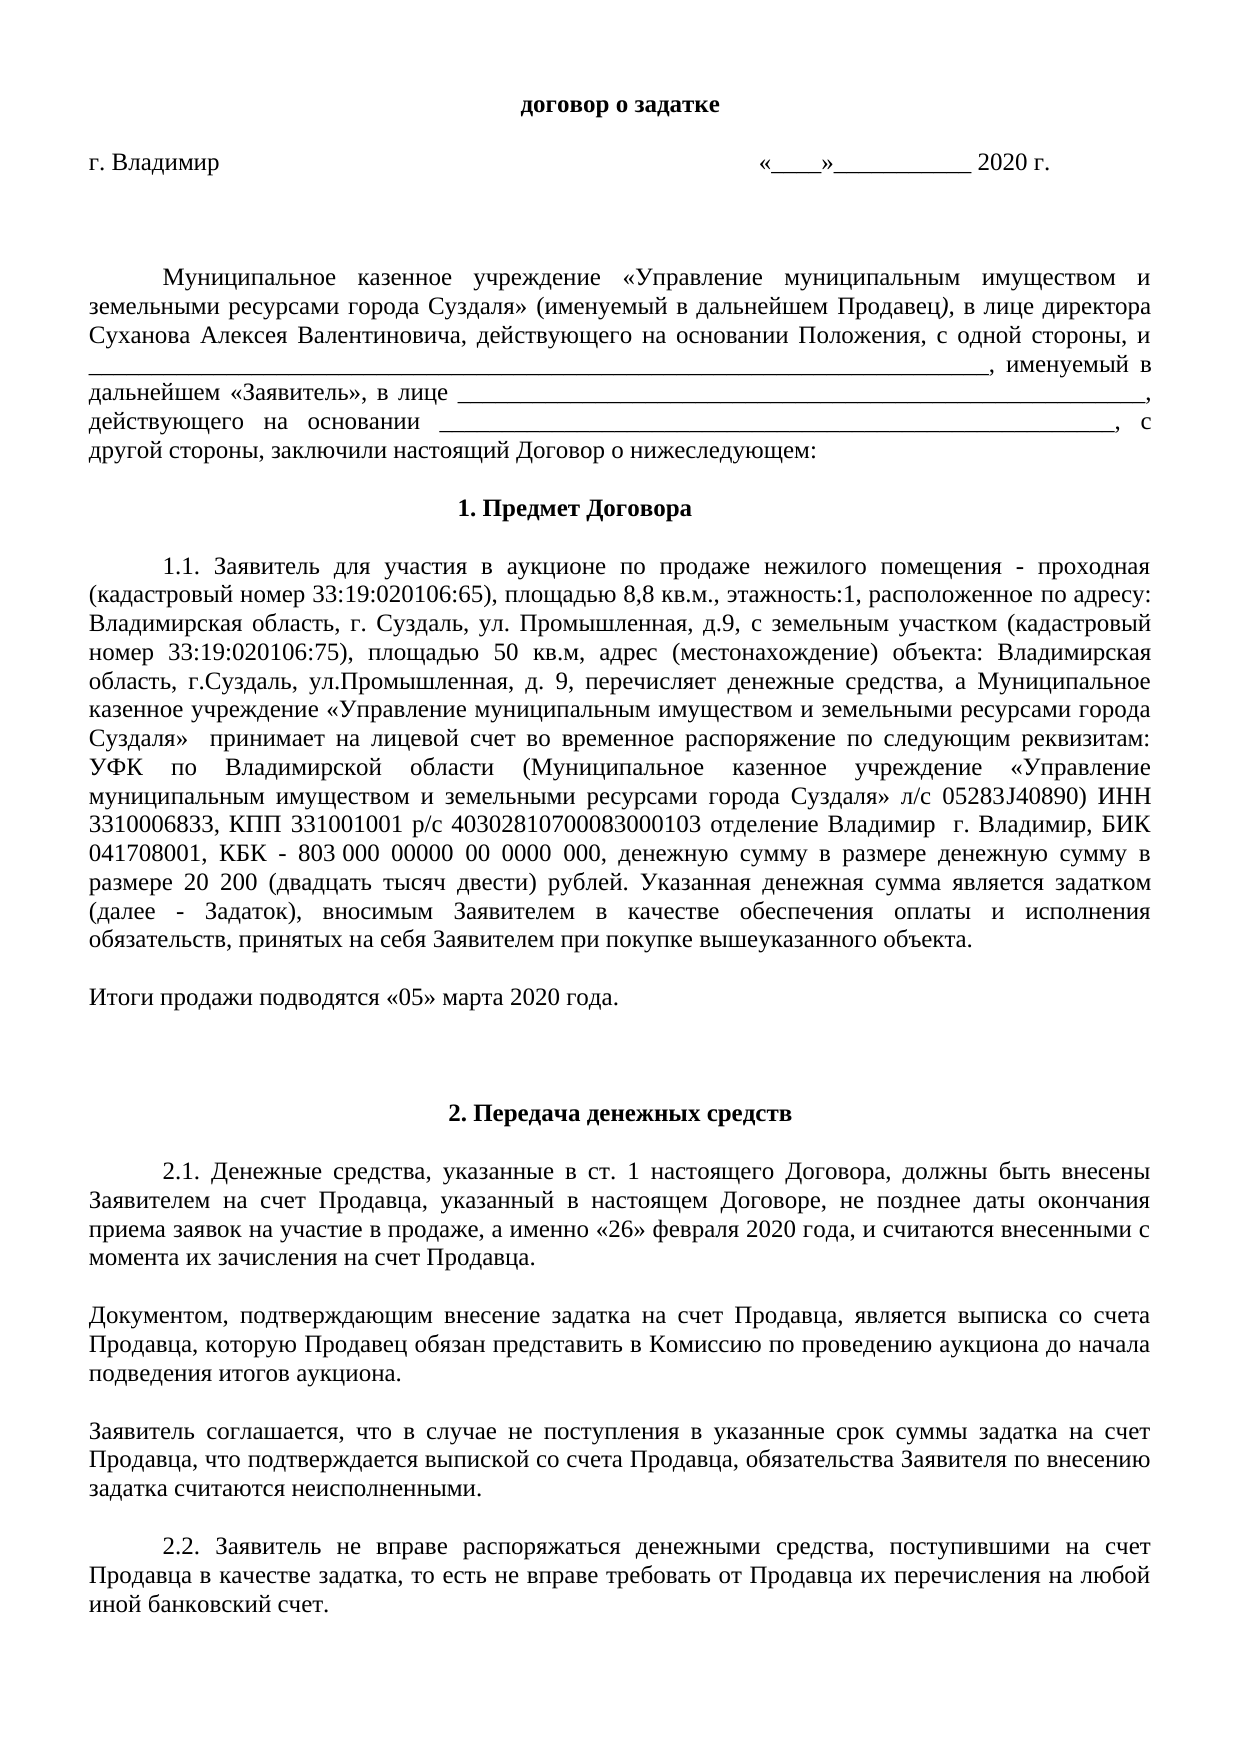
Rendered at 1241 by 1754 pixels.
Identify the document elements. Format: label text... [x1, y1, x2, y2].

text 1.1. Заявитель для участия в аукционе по продаже нежилого помещения - проходная (кадастровый номер 33:19:020106:65), площадью 8,8 кв.м., этажность:1, расположенное по адресу: Владимирская область, г. Суздаль, ул. Промышленная, д.9, с земельным участком (кадастровый номер 33:19:020106:75), площадью 50 кв.м, адрес (местонахождение) объекта: Владимирская область, г.Суздаль, ул.Промышленная, д. 9, перечисляет денежные средства, а Муниципальное казенное учреждение «Управление муниципальным имуществом и земельными ресурсами города Суздаля» принимает на лицевой счет во временное распоряжение по следующим реквизитам: УФК по Владимирской области (Муниципальное казенное учреждение «Управление муниципальным имуществом и земельными ресурсами города Суздаля» л/с 05283J40890) ИНН 3310006833, КПП 331001001 р/с 40302810700083000103 отделение Владимир г. Владимир, БИК 041708001, КБК - 803 000 00000 00 0000 000, денежную сумму в размере денежную сумму в размере 20 200 (двадцать тысяч двести) рублей. Указанная денежная сумма является задатком (далее - Задаток), вносимым Заявителем в качестве обеспечения оплаты и исполнения обязательств, принятых на себя Заявителем при покупке вышеуказанного объекта. [89, 551, 1152, 953]
text Муниципальное казенное учреждение «Управление муниципальным имуществом и земельными ресурсами города Суздаля» (именуемый в дальнейшем Продавец), в лице директора Суханова Алексея Валентиновича, действующего на основании Положения, с одной стороны, и ________________________________________________________________________, именуемый в дальнейшем «Заявитель», в лице _______________________________________________________, действующего на основании ______________________________________________________, с другой стороны, заключили настоящий Договор о нижеследующем: [89, 262, 1152, 464]
text 2.2. Заявитель не вправе распоряжаться денежными средства, поступившими на счет Продавца в качестве задатка, то есть не вправе требовать от Продавца их перечисления на любой иной банковский счет. [89, 1531, 1152, 1617]
text г. Владимир «____»___________ 2020 г. [89, 147, 1152, 175]
text Документом, подтверждающим внесение задатка на счет Продавца, является выписка со счета Продавца, которую Продавец обязан представить в Комиссию по проведению аукциона до начала подведения итогов аукциона. [89, 1300, 1152, 1387]
text Итоги продажи подводятся «05» марта 2020 года. [89, 982, 1152, 1011]
text 1. Предмет Договора [384, 493, 1152, 522]
text договор о задатке [89, 89, 1152, 117]
text 2.1. Денежные средства, указанные в ст. 1 настоящего Договора, должны быть внесены Заявителем на счет Продавца, указанный в настоящем Договоре, не позднее даты окончания приема заявок на участие в продаже, а именно «26» февраля 2020 года, и считаются внесенными с момента их зачисления на счет Продавца. [89, 1156, 1152, 1271]
text Заявитель соглашается, что в случае не поступления в указанные срок суммы задатка на счет Продавца, что подтверждается выпиской со счета Продавца, обязательства Заявителя по внесению задатка считаются неисполненными. [89, 1416, 1152, 1502]
text 2. Передача денежных средств [89, 1098, 1152, 1127]
